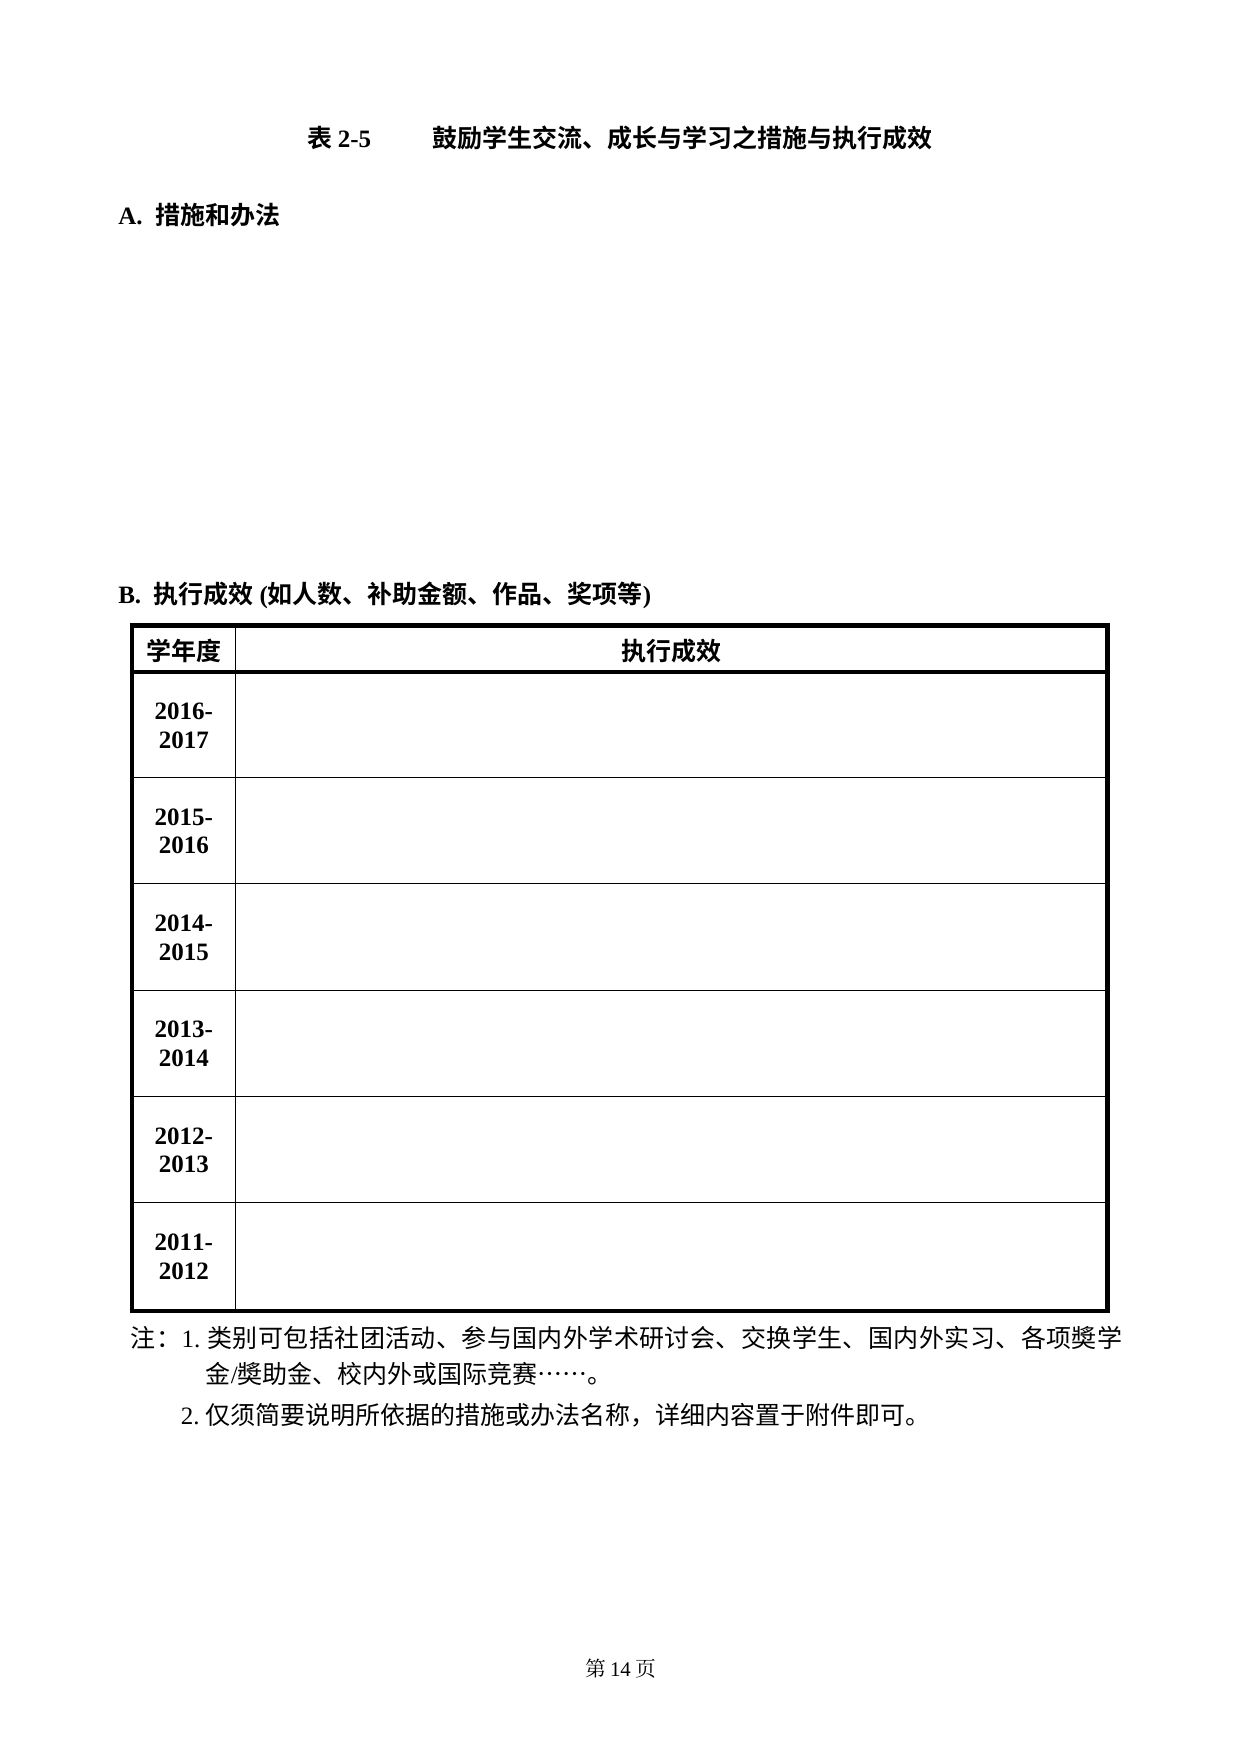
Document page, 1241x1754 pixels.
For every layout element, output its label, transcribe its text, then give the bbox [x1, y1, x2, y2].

text B. 执行成效 (如人数、补助金额、作品、奖项等) [118, 574, 1122, 611]
text 表2-5 鼓励学生交流、成长与学习之措施与执行成效 [118, 118, 1122, 154]
text 注：1. 类别可包括社团活动、参与国内外学术研讨会、交换学生、国内外实习、各项奬学金/奬助金、校内外或国际竞赛……。 [131, 1318, 1122, 1391]
table_cell 2015-2016 [134, 778, 235, 883]
table_cell 2013-2014 [134, 991, 235, 1096]
text 2. 仅须简要说明所依据的措施或办法名称，详细内容置于附件即可。 [131, 1396, 1122, 1432]
table_cell [236, 674, 1105, 777]
table_header 学年度 [134, 628, 235, 670]
table_cell [236, 884, 1105, 989]
table_header 执行成效 [236, 628, 1105, 670]
table_cell 2014-2015 [134, 884, 235, 989]
table_cell [236, 1203, 1105, 1308]
text A. 措施和办法 [118, 196, 1122, 232]
table_cell 2012-2013 [134, 1097, 235, 1202]
table_cell [236, 991, 1105, 1096]
table_cell 2011-2012 [134, 1203, 235, 1308]
table_cell [236, 1097, 1105, 1202]
table_cell 2016-2017 [134, 674, 235, 777]
table_cell [236, 778, 1105, 883]
